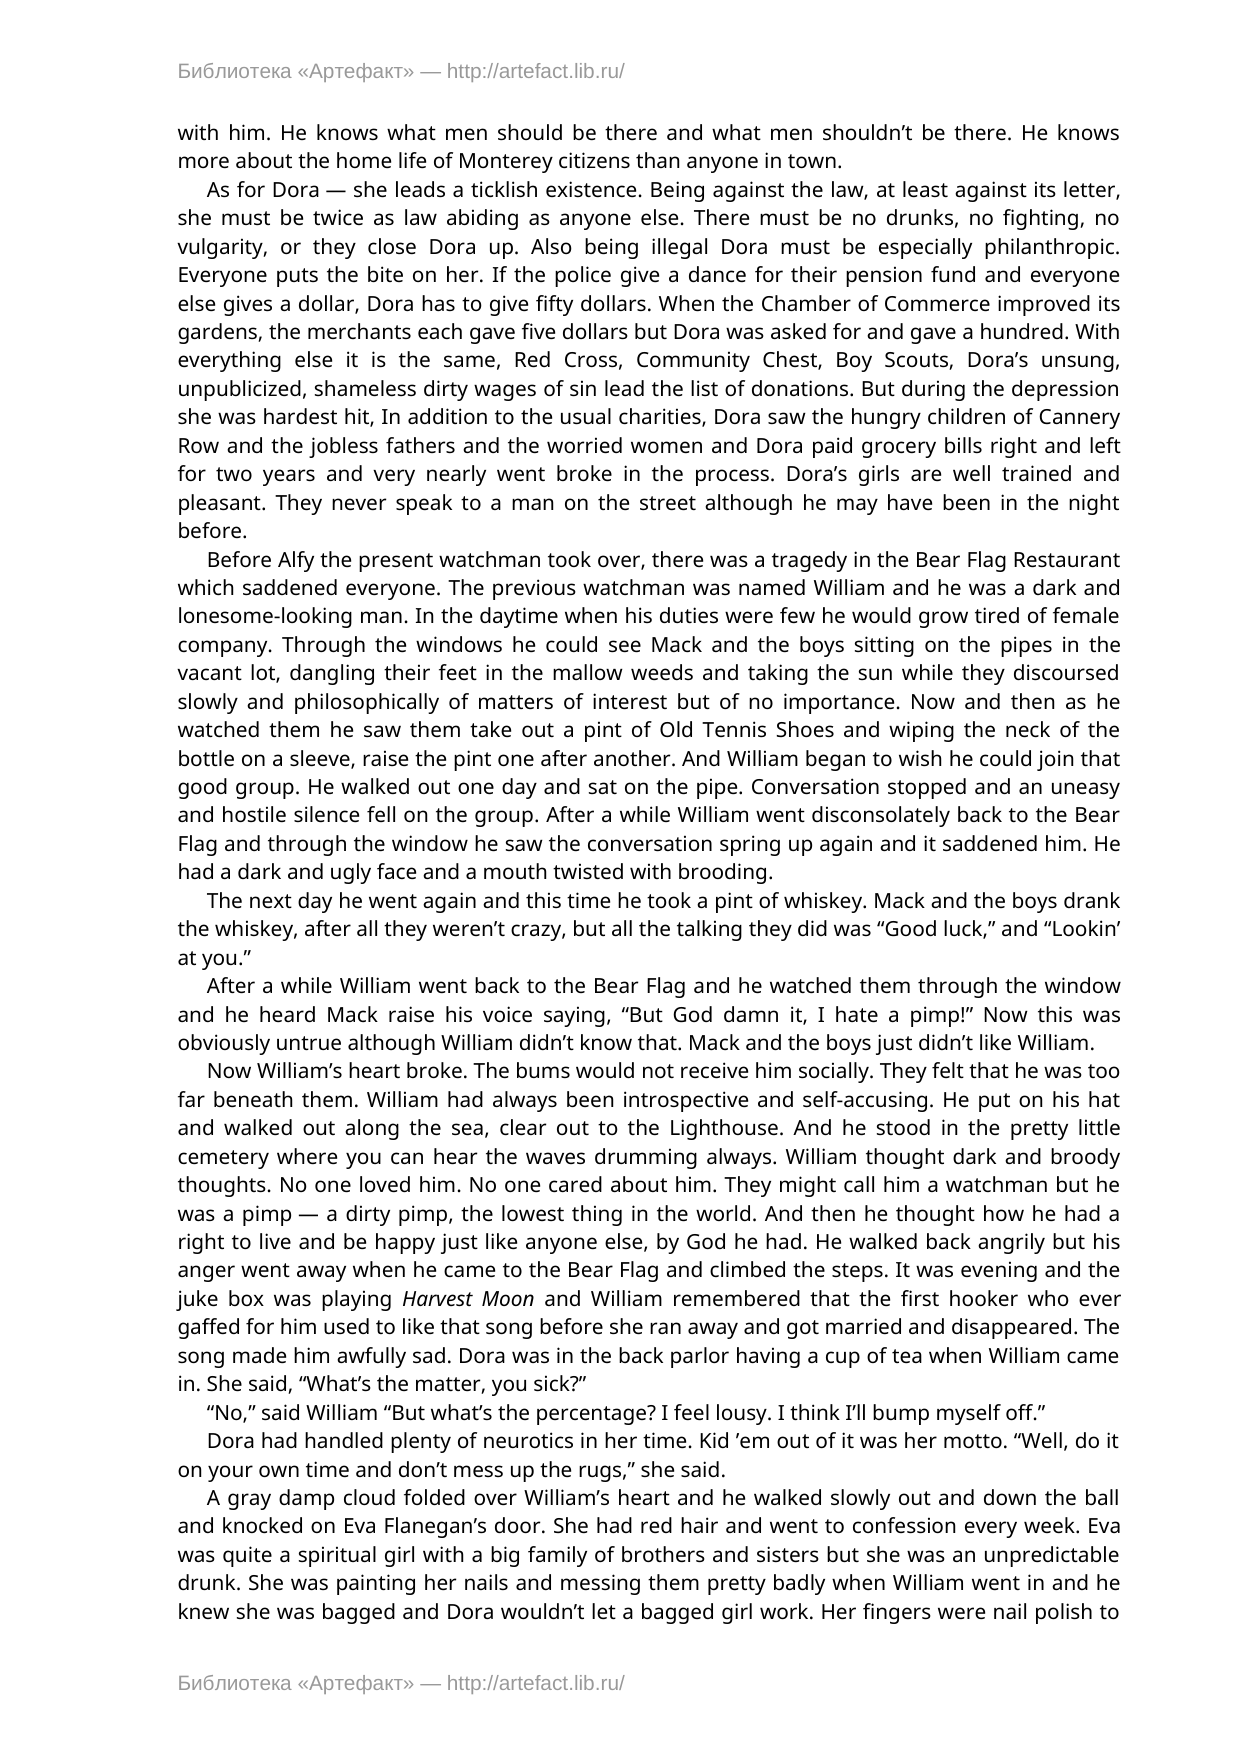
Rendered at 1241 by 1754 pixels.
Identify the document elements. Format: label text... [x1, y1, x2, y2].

text After a while William went back to the Bear Flag and he watched them through the window and he heard Mack raise his voice saying, “But God damn it, I hate a pimp!” Now this was obviously untrue although William didn’t know that. Mack and the boys just didn’t like William. [177, 971, 1122, 1057]
text Before Alfy the present watchman took over, there was a tragedy in the Bear Flag Restaurant which saddened everyone. The previous watchman was named William and he was a dark and lonesome-looking man. In the daytime when his duties were few he would grow tired of female company. Through the windows he could see Mack and the boys sitting on the pipes in the vacant lot, dangling their feet in the mallow weeds and taking the sun while they discoursed slowly and philosophically of matters of interest but of no importance. Now and then as he watched them he saw them take out a pint of Old Tennis Shoes and wiping the neck of the bottle on a sleeve, raise the pint one after another. And William began to wish he could join that good group. He walked out one day and sat on the pipe. Conversation stopped and an uneasy and hostile silence fell on the group. After a while William went disconsolately back to the Bear Flag and through the window he saw the conversation spring up again and it saddened him. He had a dark and ugly face and a mouth twisted with brooding. [177, 545, 1122, 886]
text Dora had handled plenty of neurotics in her time. Kid ’em out of it was her motto. “Well, do it on your own time and don’t mess up the rugs,” she said. [177, 1426, 1122, 1483]
text As for Dora — she leads a ticklish existence. Being against the law, at least against its letter, she must be twice as law abiding as anyone else. There must be no drunks, no fighting, no vulgarity, or they close Dora up. Also being illegal Dora must be especially philanthropic. Everyone puts the bite on her. If the police give a dance for their pension fund and everyone else gives a dollar, Dora has to give fifty dollars. When the Chamber of Commerce improved its gardens, the merchants each gave five dollars but Dora was asked for and gave a hundred. With everything else it is the same, Red Cross, Community Chest, Boy Scouts, Dora’s unsung, unpublicized, shameless dirty wages of sin lead the list of donations. But during the depression she was hardest hit, In addition to the usual charities, Dora saw the hungry children of Cannery Row and the jobless fathers and the worried women and Dora paid grocery bills right and left for two years and very nearly went broke in the process. Dora’s girls are well trained and pleasant. They never speak to a man on the street although he may have been in the night before. [177, 175, 1122, 545]
text The next day he went again and this time he took a pint of whiskey. Mack and the boys drank the whiskey, after all they weren’t crazy, but all the talking they did was “Good luck,” and “Lookin’ at you.” [177, 886, 1122, 971]
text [177, 1483, 1122, 1625]
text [177, 118, 1122, 175]
text Now William’s heart broke. The bums would not receive him socially. They felt that he was too far beneath them. William had always been introspective and self-accusing. He put on his hat and walked out along the sea, clear out to the Lighthouse. And he stood in the pretty little cemetery where you can hear the waves drumming always. William thought dark and broody thoughts. No one loved him. No one cared about him. They might call him a watchman but he was a pimp — a dirty pimp, the lowest thing in the world. And then he thought how he had a right to live and be happy just like anyone else, by God he had. He walked back angrily but his anger went away when he came to the Bear Flag and climbed the steps. It was evening and the juke box was playing Harvest Moon and William remembered that the first hooker who ever gaffed for him used to like that song before she ran away and got married and disappeared. The song made him awfully sad. Dora was in the back parlor having a cup of tea when William came in. She said, “What’s the matter, you sick?” [177, 1057, 1122, 1398]
text “No,” said William “But what’s the percentage? I feel lousy. I think I’ll bump myself off.” [177, 1398, 1122, 1426]
